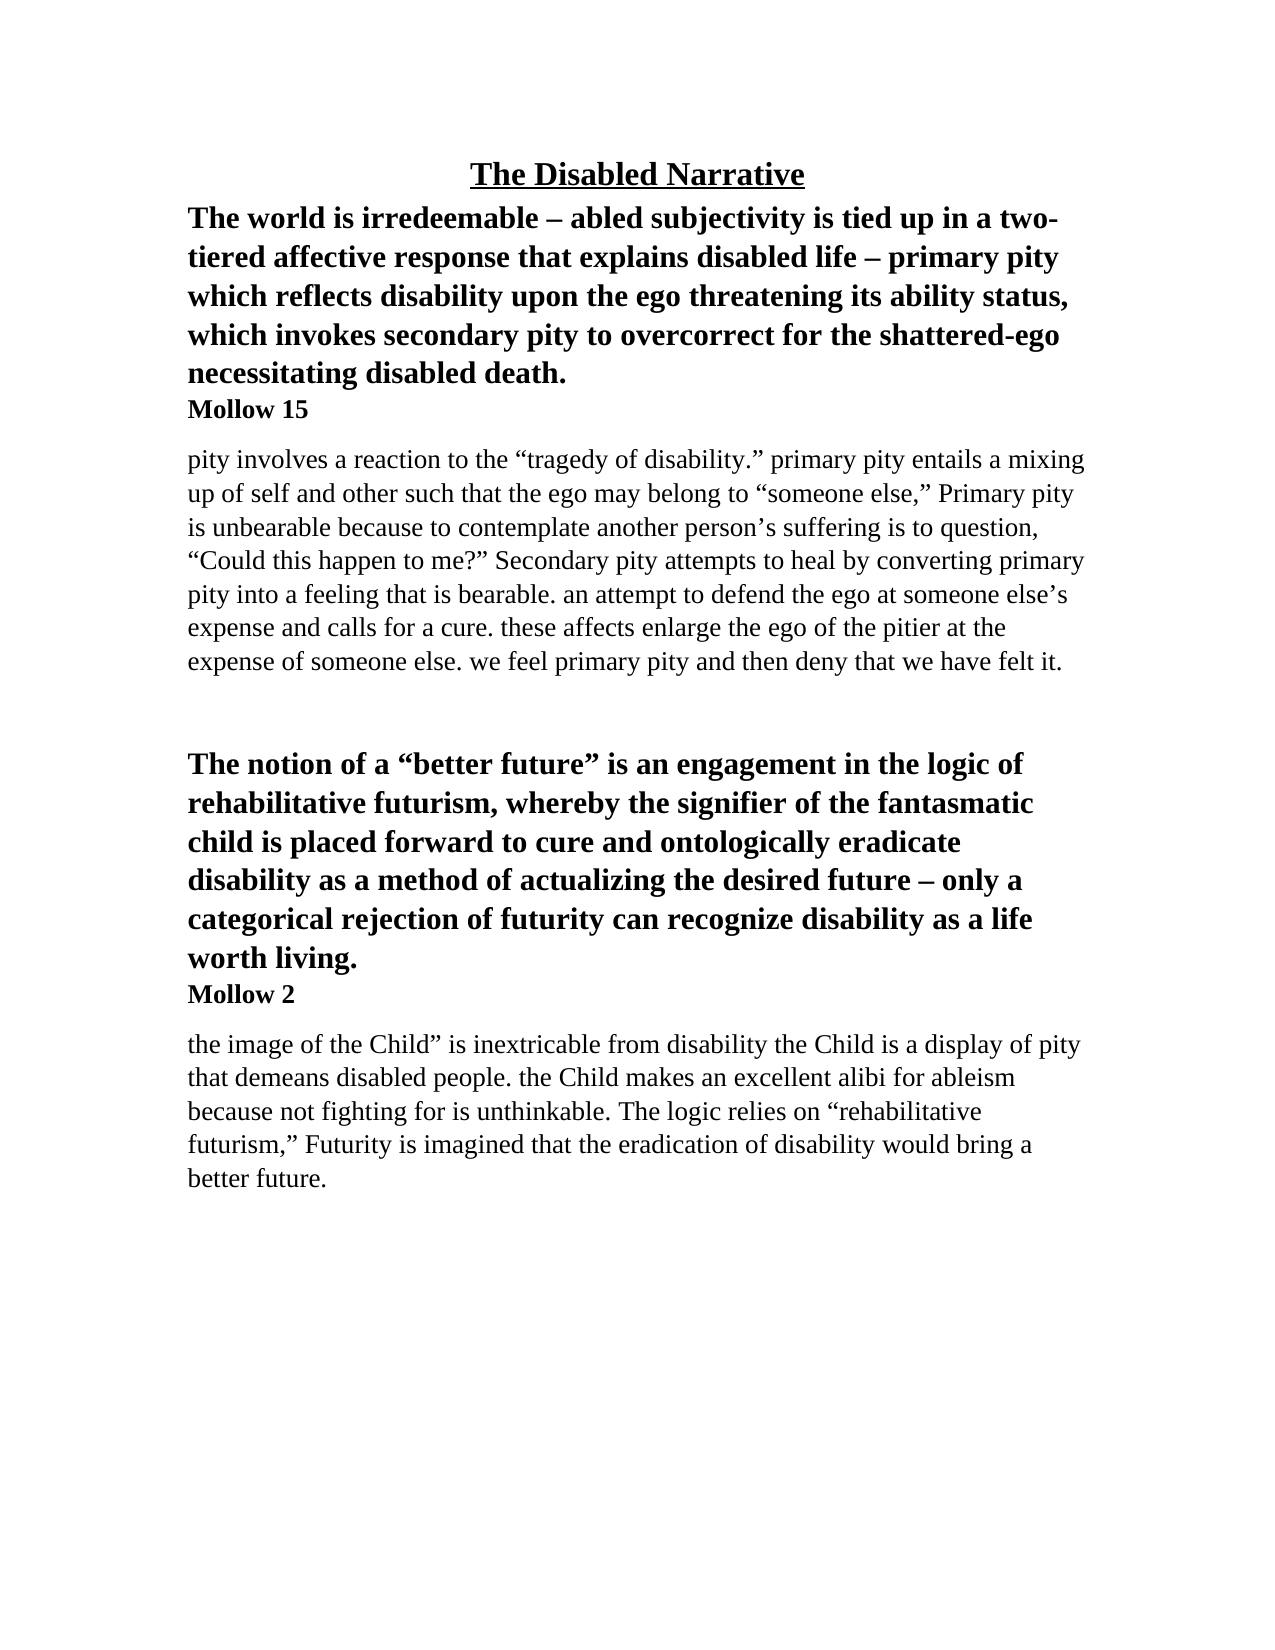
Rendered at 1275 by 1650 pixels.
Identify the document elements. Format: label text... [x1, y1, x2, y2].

subtitle The Disabled Narrative [187, 154, 1087, 192]
text pity involves a reaction to the “tragedy of disability.” primary pity entails a mixing up of self and other such that the ego may belong to “someone else,” Primary pity is unbearable because to contemplate another person’s suffering is to question, “Could this happen to me?” Secondary pity attempts to heal by converting primary pity into a feeling that is bearable. an attempt to defend the ego at someone else’s expense and calls for a cure. these affects enlarge the ego of the pitier at the expense of someone else. we feel primary pity and then deny that we have felt it. [187, 444, 1087, 676]
text Mollow 15 [187, 393, 1087, 424]
text the image of the Child” is inextricable from disability the Child is a display of pity that demeans disabled people. the Child makes an excellent alibi for ableism because not fighting for is unthinkable. The logic relies on “rehabilitative futurism,” Futurity is imagined that the eradication of disability would bring a better future. [187, 1028, 1087, 1193]
subtitle The notion of a “better future” is an engagement in the logic of rehabilitative futurism, whereby the signifier of the fantasmatic child is placed forward to cure and ontologically eradicate disability as a method of actualizing the desired future – only a categorical rejection of futurity can recognize disability as a life worth living. [187, 745, 1087, 975]
text Mollow 2 [187, 978, 1087, 1009]
subtitle The world is irredeemable – abled subjectivity is tied up in a two-tiered affective response that explains disabled life – primary pity which reflects disability upon the ego threatening its ability status, which invokes secondary pity to overcorrect for the shattered-ego necessitating disabled death. [187, 200, 1087, 391]
